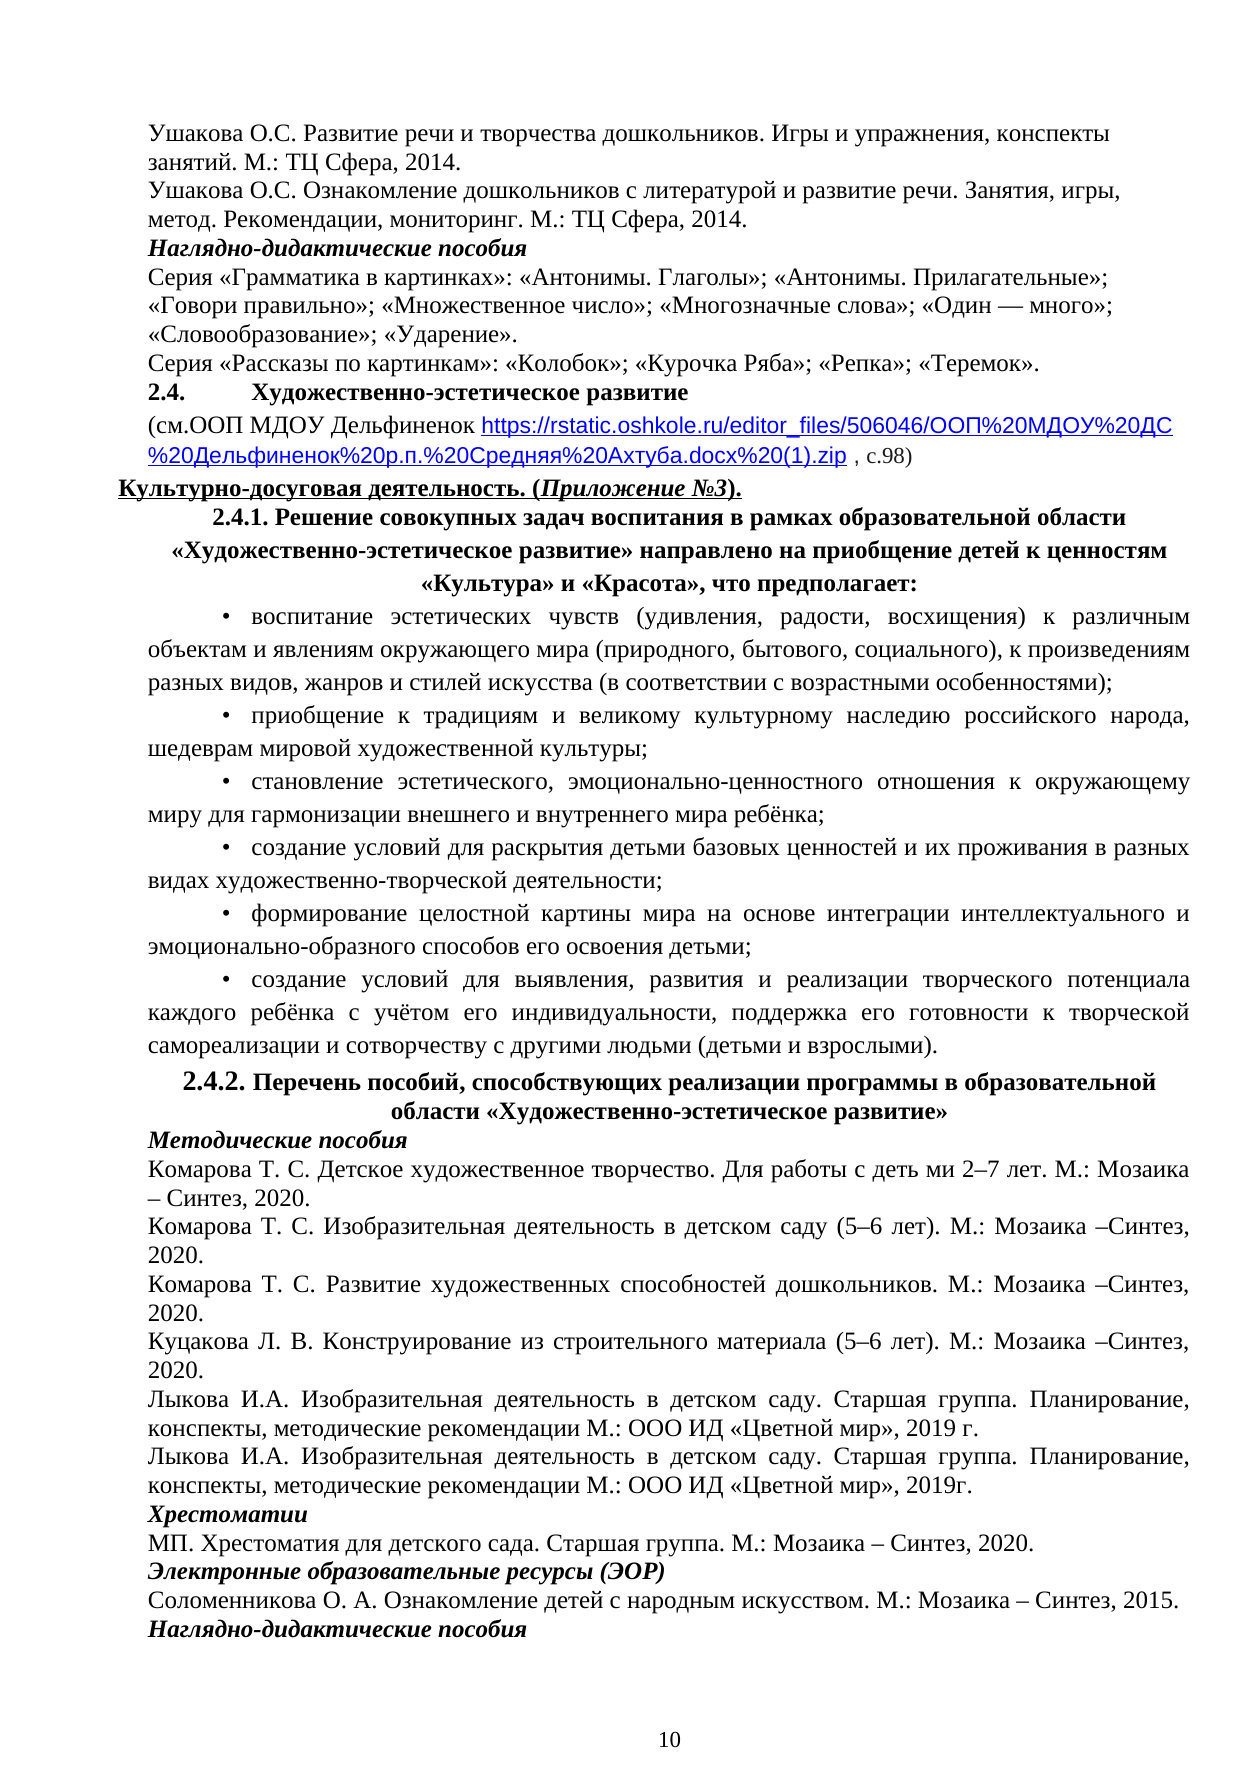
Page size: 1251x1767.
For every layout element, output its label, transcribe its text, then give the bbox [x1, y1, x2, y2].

subtitle Художественно-эстетическое развитие [148, 377, 1191, 406]
text 2.4.2. Перечень пособий, способствующих реализации программы в образовательной области «Художественно-эстетическое развитие» [148, 1064, 1191, 1125]
text Наглядно-дидактические пособия [148, 233, 1191, 262]
text Ушакова О.С. Развитие речи и творчества дошкольников. Игры и упражнения, конспекты занятий. М.: ТЦ Сфера, 2014. [148, 118, 1191, 176]
text Культурно-досуговая деятельность. (Приложение №3). [118, 473, 1191, 502]
text Серия «Рассказы по картинкам»: «Колобок»; «Курочка Ряба»; «Репка»; «Теремок». [148, 348, 1191, 377]
text МП. Хрестоматия для детского сада. Старшая группа. М.: Мозаика – Синтез, 2020. [148, 1528, 1191, 1556]
list формирование целостной картины мира на основе интеграции интеллектуального и эмоционально-образного способов его освоения детьми; [148, 898, 1191, 960]
text Куцакова Л. В. Конструирование из строительного материала (5–6 лет). М.: Мозаика –Синтез, 2020. [148, 1326, 1191, 1384]
text Комарова Т. С. Развитие художественных способностей дошкольников. М.: Мозаика –Синтез, 2020. [148, 1269, 1191, 1326]
text Комарова Т. С. Детское художественное творчество. Для работы с деть ми 2–7 лет. М.: Мозаика – Синтез, 2020. [148, 1154, 1191, 1211]
list становление эстетического, эмоционально-ценностного отношения к окружающему миру для гармонизации внешнего и внутреннего мира ребёнка; [148, 766, 1191, 828]
text Лыкова И.А. Изобразительная деятельность в детском саду. Старшая группа. Планирование, конспекты, методические рекомендации М.: ООО ИД «Цветной мир», 2019г. [148, 1441, 1191, 1499]
text (см.ООП МДОУ Дельфиненок https://rstatic.oshkole.ru/editor_files/506046/ООП%20МДОУ%20ДС%20Дельфиненок%20р.п.%20Средняя%20Ахтуба.docx%20(1).zip , с.98) [148, 410, 1191, 469]
text Ушакова О.С. Ознакомление дошкольников с литературой и развитие речи. Занятия, игры, метод. Рекомендации, мониторинг. М.: ТЦ Сфера, 2014. [148, 176, 1191, 233]
text Комарова Т. С. Изобразительная деятельность в детском саду (5–6 лет). М.: Мозаика –Синтез, 2020. [148, 1211, 1191, 1269]
list воспитание эстетических чувств (удивления, радости, восхищения) к различным объектам и явлениям окружающего мира (природного, бытового, социального), к произведениям разных видов, жанров и стилей искусства (в соответствии с возрастными особенностями); [148, 601, 1191, 696]
subtitle 2.4.1. Решение совокупных задач воспитания в рамках образовательной области «Художественно-эстетическое развитие» направлено на приобщение детей к ценностям «Культура» и «Красота», что предполагает: [148, 502, 1191, 596]
text Соломенникова О. А. Ознакомление детей с народным искусством. М.: Мозаика – Синтез, 2015. [148, 1585, 1191, 1614]
list создание условий для выявления, развития и реализации творческого потенциала каждого ребёнка с учётом его индивидуальности, поддержка его готовности к творческой самореализации и сотворчеству с другими людьми (детьми и взрослыми). [148, 964, 1191, 1059]
text Хрестоматии [148, 1499, 1191, 1528]
text Электронные образовательные ресурсы (ЭОР) [148, 1556, 1191, 1585]
list создание условий для раскрытия детьми базовых ценностей и их проживания в разных видах художественно-творческой деятельности; [148, 832, 1191, 894]
text Серия «Грамматика в картинках»: «Антонимы. Глаголы»; «Антонимы. Прилагательные»; «Говори правильно»; «Множественное число»; «Многозначные слова»; «Один — много»; «Словообразование»; «Ударение». [148, 262, 1191, 348]
text Наглядно-дидактические пособия [148, 1614, 1191, 1643]
text Методические пособия [148, 1125, 1191, 1154]
list приобщение к традициям и великому культурному наследию российского народа, шедеврам мировой художественной культуры; [148, 700, 1191, 762]
text Лыкова И.А. Изобразительная деятельность в детском саду. Старшая группа. Планирование, конспекты, методические рекомендации М.: ООО ИД «Цветной мир», 2019 г. [148, 1384, 1191, 1441]
